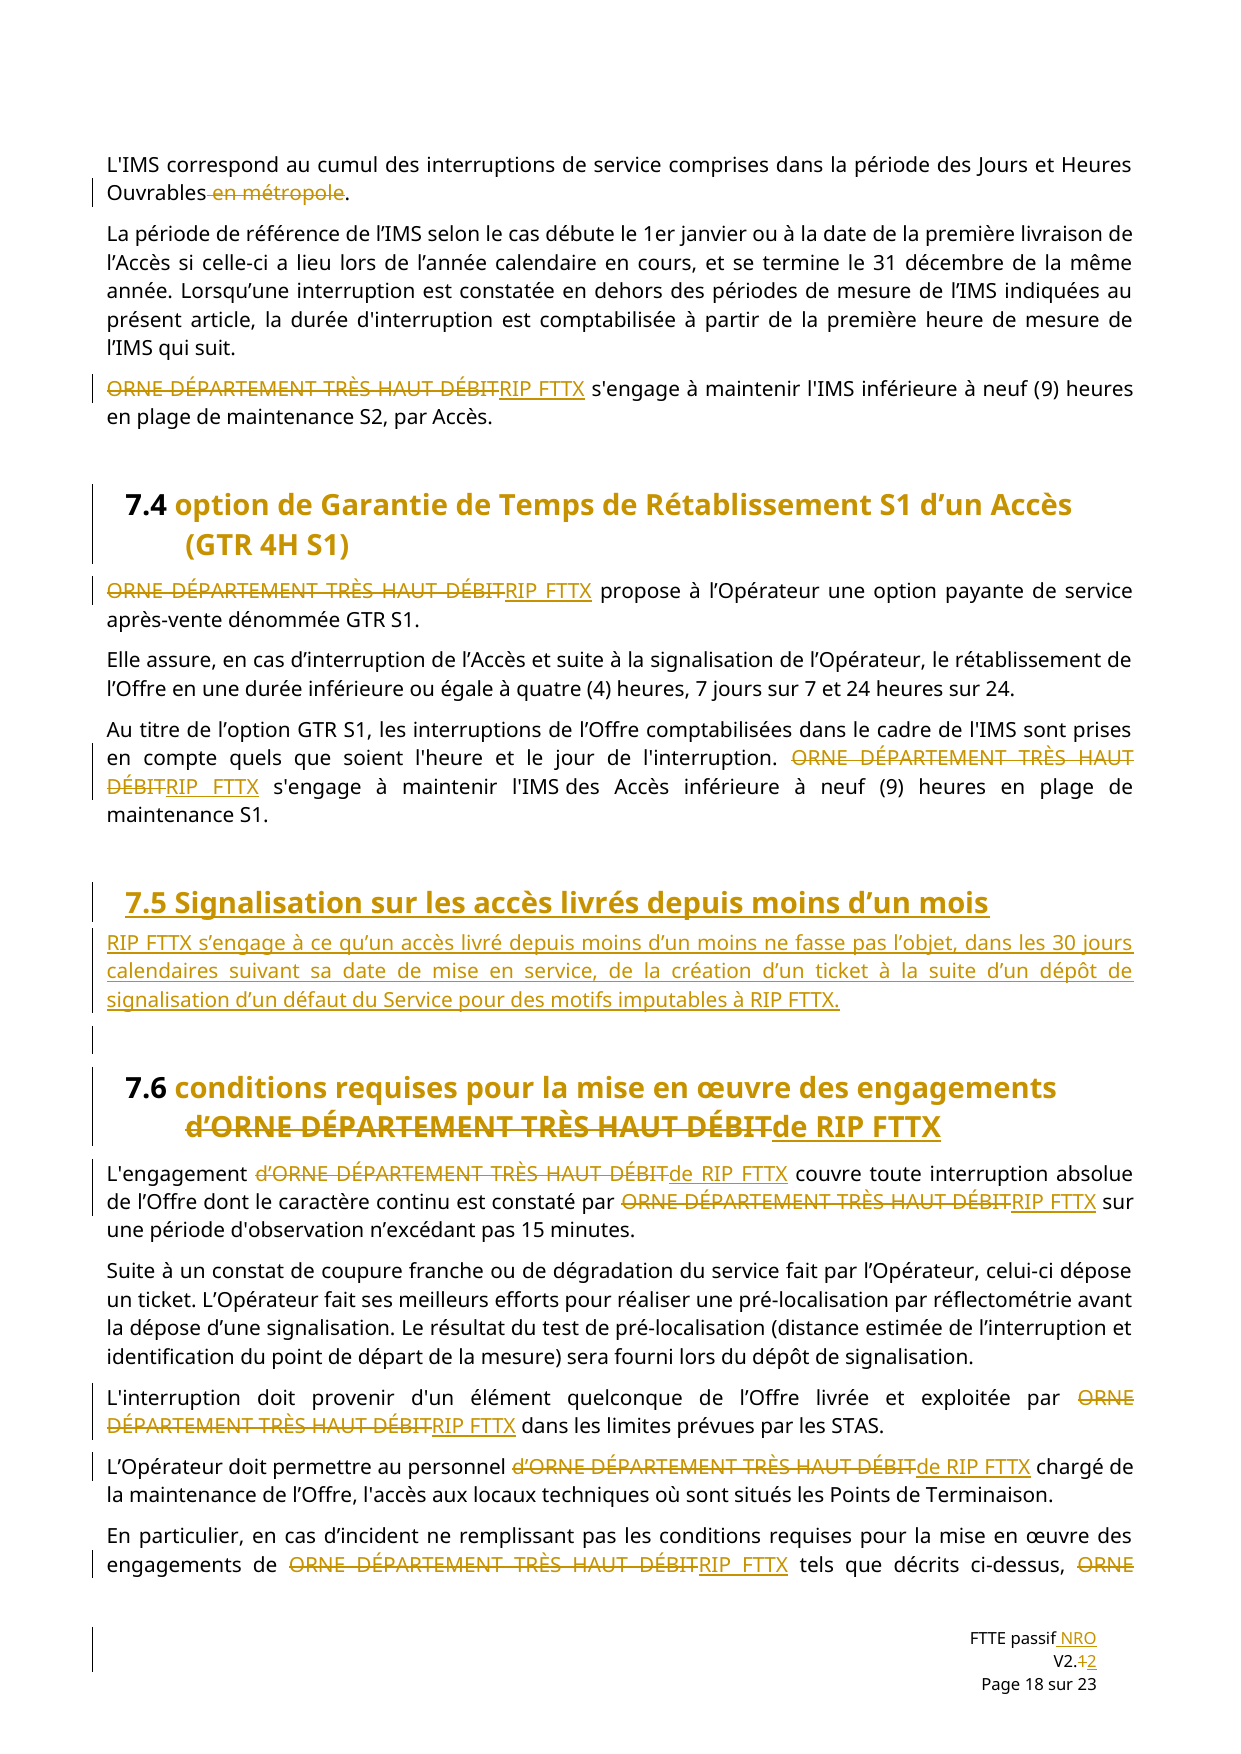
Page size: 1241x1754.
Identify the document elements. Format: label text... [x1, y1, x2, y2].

text L'engagement couvre toute interruption absolue de l’Offre dont le caractère continu est constaté par sur une période d'observation n’excédant pas 15 minutes. [106, 1159, 1134, 1244]
text Suite à un constat de coupure franche ou de dégradation du service fait par l’Opérateur, celui-ci dépose un ticket. L’Opérateur fait ses meilleurs efforts pour réaliser une pré-localisation par réflectométrie avant la dépose d’une signalisation. Le résultat du test de pré-localisation (distance estimée de l’interruption et identification du point de départ de la mesure) sera fourni lors du dépôt de signalisation. [106, 1257, 1134, 1370]
text Elle assure, en cas d’interruption de l’Accès et suite à la signalisation de l’Opérateur, le rétablissement de l’Offre en une durée inférieure ou égale à quatre (4) heures, 7 jours sur 7 et 24 heures sur 24. [106, 646, 1134, 702]
text L'IMS correspond au cumul des interruptions de service comprises dans la période des Jours et Heures Ouvrables. [106, 150, 1134, 207]
text s'engage à maintenir l'IMS inférieure à neuf (9) heures en plage de maintenance S2, par Accès. [106, 374, 1134, 431]
text La période de référence de l’IMS selon le cas débute le 1er janvier ou à la date de la première livraison de l’Accès si celle-ci a lieu lors de l’année calendaire en cours, et se termine le 31 décembre de la même année. Lorsqu’une interruption est constatée en dehors des périodes de mesure de l’IMS indiquées au présent article, la durée d'interruption est comptabilisée à partir de la première heure de mesure de l’IMS qui suit. [106, 219, 1134, 362]
text propose à l’Opérateur une option payante de service après-vente dénommée GTR S1. [106, 576, 1134, 633]
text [106, 1522, 1134, 1578]
subtitle conditions requises pour la mise en œuvre des engagements [125, 1067, 1134, 1146]
text Au titre de l’option GTR S1, les interruptions de l’Offre comptabilisées dans le cadre de l'IMS sont prises en compte quels que soient l'heure et le jour de l'interruption. s'engage à maintenir l'IMS des Accès inférieure à neuf (9) heures en plage de maintenance S1. [106, 715, 1134, 829]
subtitle option de Garantie de Temps de Rétablissement S1 d’un Accès (GTR 4H S1) [125, 484, 1134, 564]
text L’Opérateur doit permettre au personnel chargé de la maintenance de l’Offre, l'accès aux locaux techniques où sont situés les Points de Terminaison. [106, 1452, 1134, 1509]
text L'interruption doit provenir d'un élément quelconque de l’Offre livrée et exploitée par dans les limites prévues par les STAS. [106, 1383, 1134, 1440]
